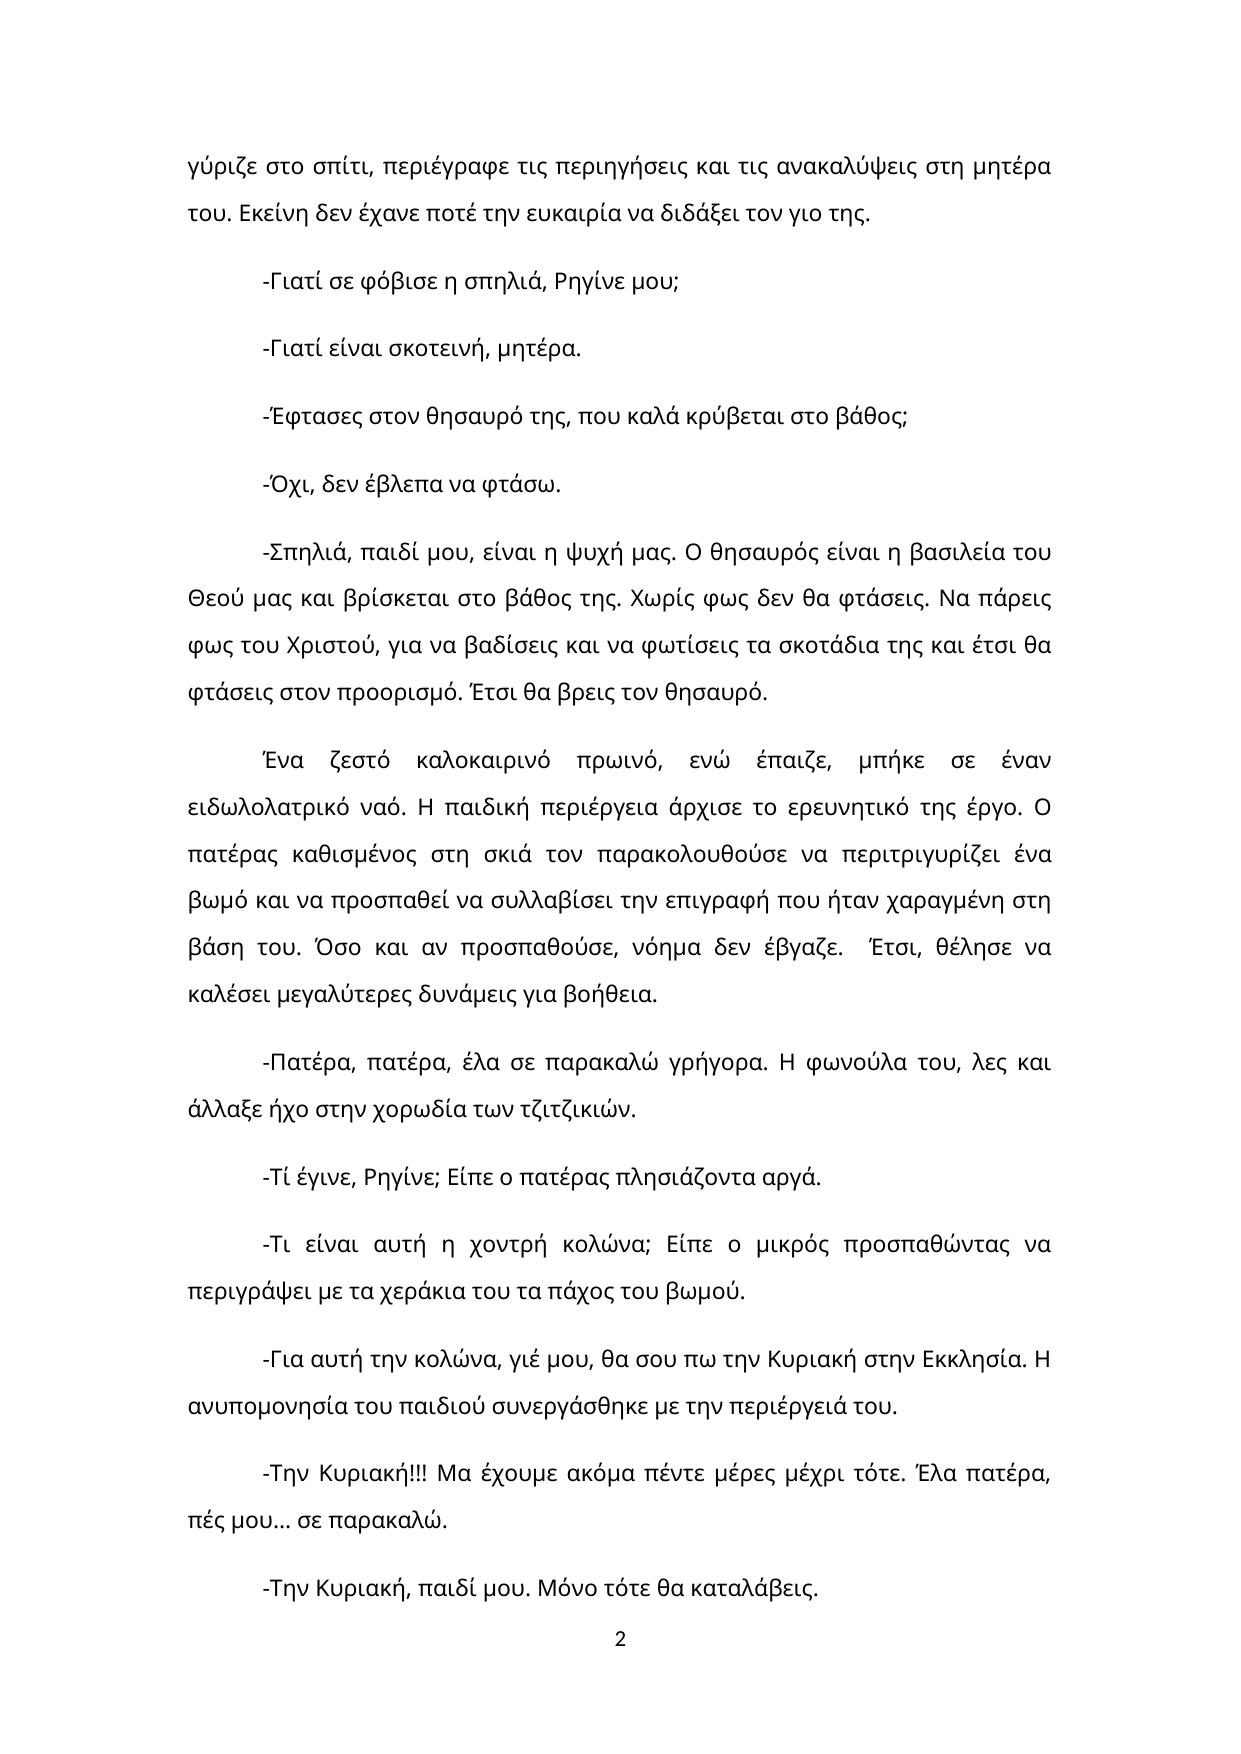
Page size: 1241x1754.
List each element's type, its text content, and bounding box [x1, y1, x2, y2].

text -Γιατί είναι σκοτεινή, μητέρα. [187, 332, 1053, 363]
text -Τι είναι αυτή η χοντρή κολώνα; Είπε ο μικρός προσπαθώντας να περιγράψει με τα χεράκια του τα πάχος του βωμού. [187, 1228, 1053, 1306]
text -Για αυτή την κολώνα, γιέ μου, θα σου πω την Κυριακή στην Εκκλησία. Η ανυπομονησία του παιδιού συνεργάσθηκε με την περιέργειά του. [187, 1343, 1053, 1421]
text -Γιατί σε φόβισε η σπηλιά, Ρηγίνε μου; [187, 264, 1053, 296]
text -Πατέρα, πατέρα, έλα σε παρακαλώ γρήγορα. Η φωνούλα του, λες και άλλαξε ήχο στην χορωδία των τζιτζικιών. [187, 1046, 1053, 1124]
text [187, 150, 1053, 228]
text -Έφτασες στον θησαυρό της, που καλά κρύβεται στο βάθος; [187, 400, 1053, 431]
text -Σπηλιά, παιδί μου, είναι η ψυχή μας. Ο θησαυρός είναι η βασιλεία του Θεού μας και βρίσκεται στο βάθος της. Χωρίς φως δεν θα φτάσεις. Να πάρεις φως του Χριστού, για να βαδίσεις και να φωτίσεις τα σκοτάδια της και έτσι θα φτάσεις στον προορισμό. Έτσι θα βρεις τον θησαυρό. [187, 535, 1053, 707]
text -Την Κυριακή, παιδί μου. Μόνο τότε θα καταλάβεις. [187, 1572, 1053, 1603]
text -Τί έγινε, Ρηγίνε; Είπε ο πατέρας πλησιάζοντα αργά. [187, 1160, 1053, 1192]
text Ένα ζεστό καλοκαιρινό πρωινό, ενώ έπαιζε, μπήκε σε έναν ειδωλολατρικό ναό. Η παιδική περιέργεια άρχισε το ερευνητικό της έργο. Ο πατέρας καθισμένος στη σκιά τον παρακολουθούσε να περιτριγυρίζει ένα βωμό και να προσπαθεί να συλλαβίσει την επιγραφή που ήταν χαραγμένη στη βάση του. Όσο και αν προσπαθούσε, νόημα δεν έβγαζε. Έτσι, θέλησε να καλέσει μεγαλύτερες δυνάμεις για βοήθεια. [187, 744, 1053, 1009]
text -Όχι, δεν έβλεπα να φτάσω. [187, 468, 1053, 499]
text -Την Κυριακή!!! Μα έχουμε ακόμα πέντε μέρες μέχρι τότε. Έλα πατέρα, πές μου… σε παρακαλώ. [187, 1457, 1053, 1535]
